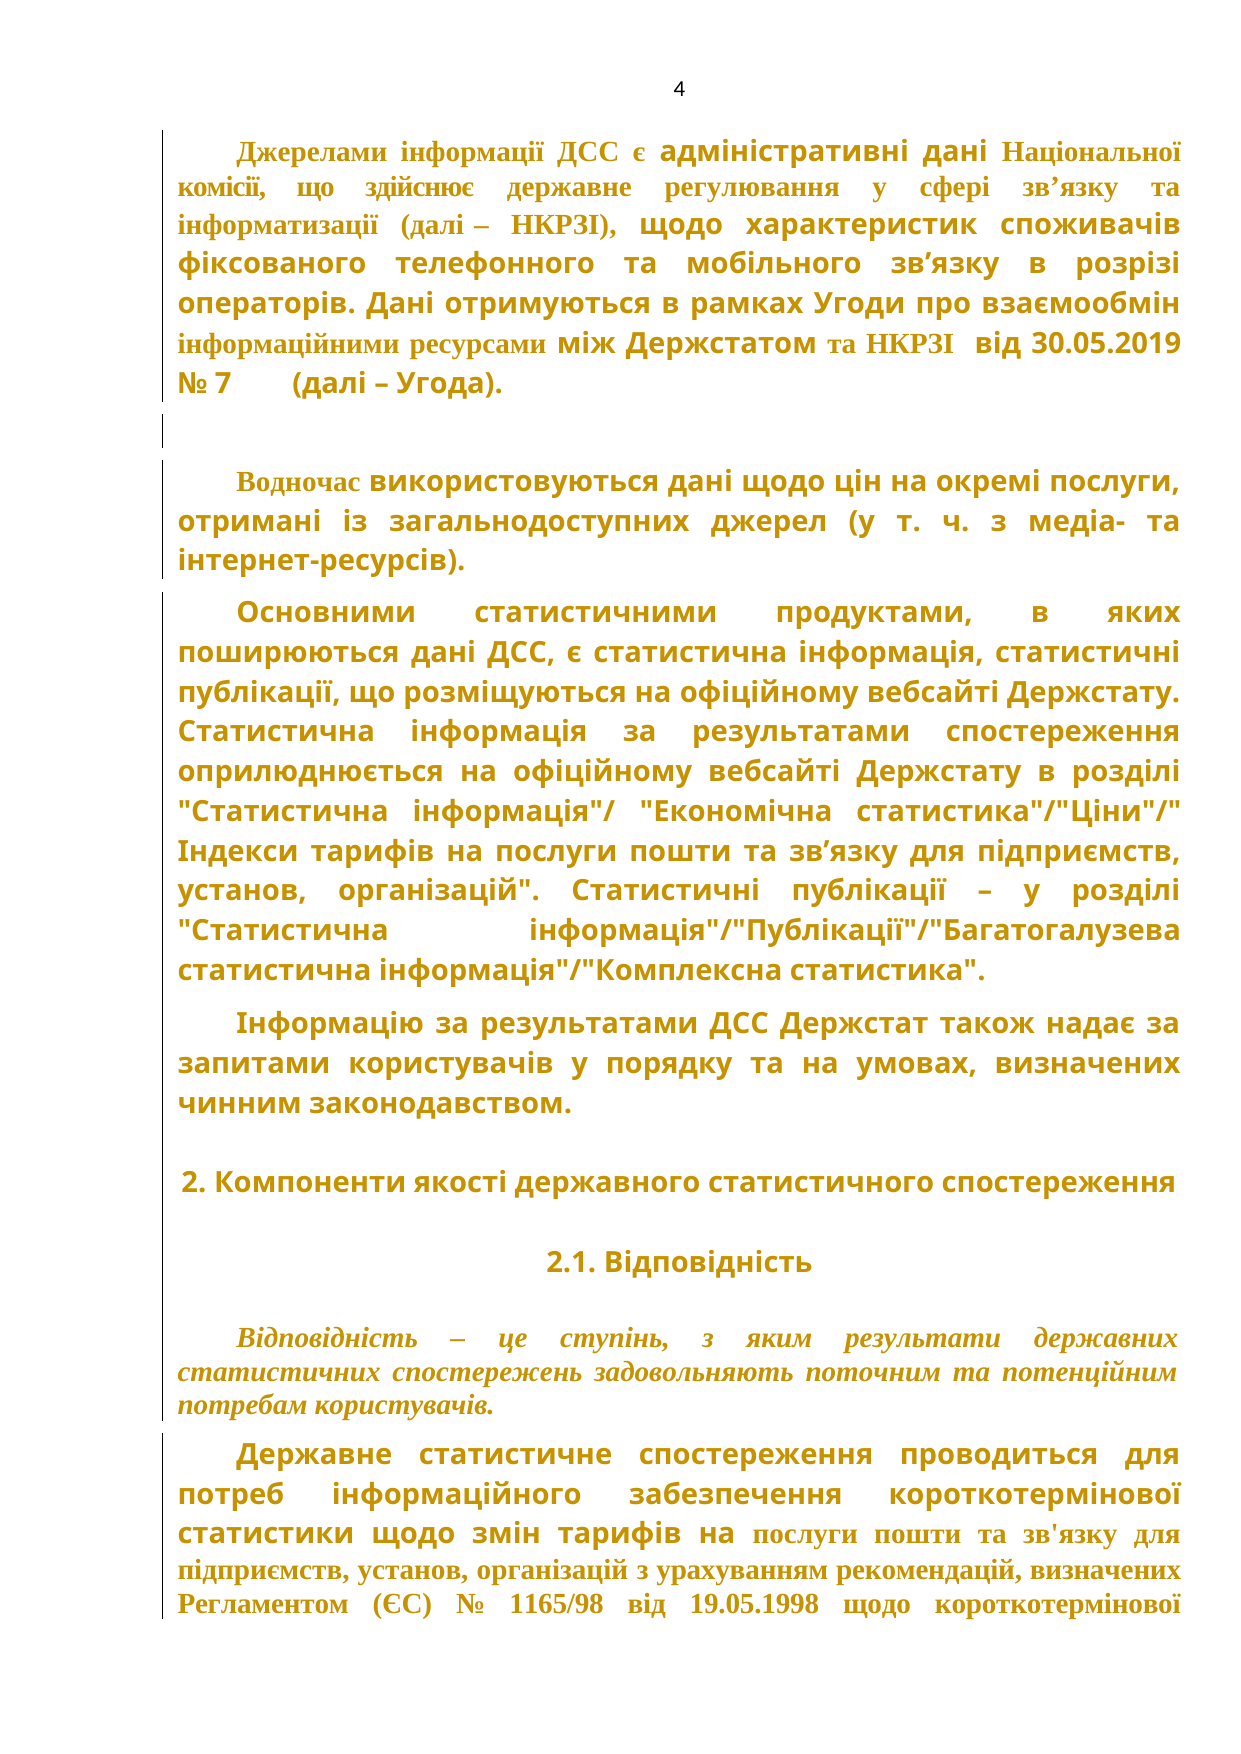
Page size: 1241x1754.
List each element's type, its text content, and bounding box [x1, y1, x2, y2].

text Інформацію за результатами ДСС Держстат також надає за запитами користувачів у порядку та на умовах, визначених чинним законодавством. [177, 1003, 1181, 1122]
text Водночас використовуються дані щодо цін на окремі послуги, отримані із загальнодоступних джерел (у т. ч. з медіа- та інтернет-ресурсів). [177, 460, 1181, 579]
text 2.1. Відповідність [177, 1241, 1181, 1281]
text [177, 1433, 1181, 1619]
text Основними статистичними продуктами, в яких поширюються дані ДСС, є статистична інформація, статистичні публікації, що розміщуються на офіційному вебсайті Держстату. Cтатистична інформація за результатами спостереження оприлюднюється на офіційному вебсайті Держстату в розділі "Статистична інформація"/ "Економічна статистика"/"Ціни"/" Індекси тарифів на послуги пошти та зв’язку для підприємств, установ, організацій". Статистичні публікації – у розділі "Статистична інформація"/"Публікації"/"Багатогалузева статистична інформація"/"Комплексна статистика". [177, 592, 1181, 988]
text Джерелами інформації ДСС є адміністративні дані Національної комісії, що здійснює державне регулювання у сфері зв’язку та інформатизації (далі – НКРЗІ), щодо характеристик споживачів фіксованого телефонного та мобільного зв’язку в розрізі операторів. Дані отримуються в рамках Угоди про взаємообмін інформаційними ресурсами між Держстатом та НКРЗІ від 30.05.2019 № 7 (далі – Угода). [177, 130, 1181, 402]
text Відповідність – це ступінь, з яким результати державних статистичних спостережень задовольняють поточним та потенційним потребам користувачів. [177, 1320, 1181, 1421]
text 2. Компоненти якості державного статистичного спостереження [177, 1161, 1181, 1201]
